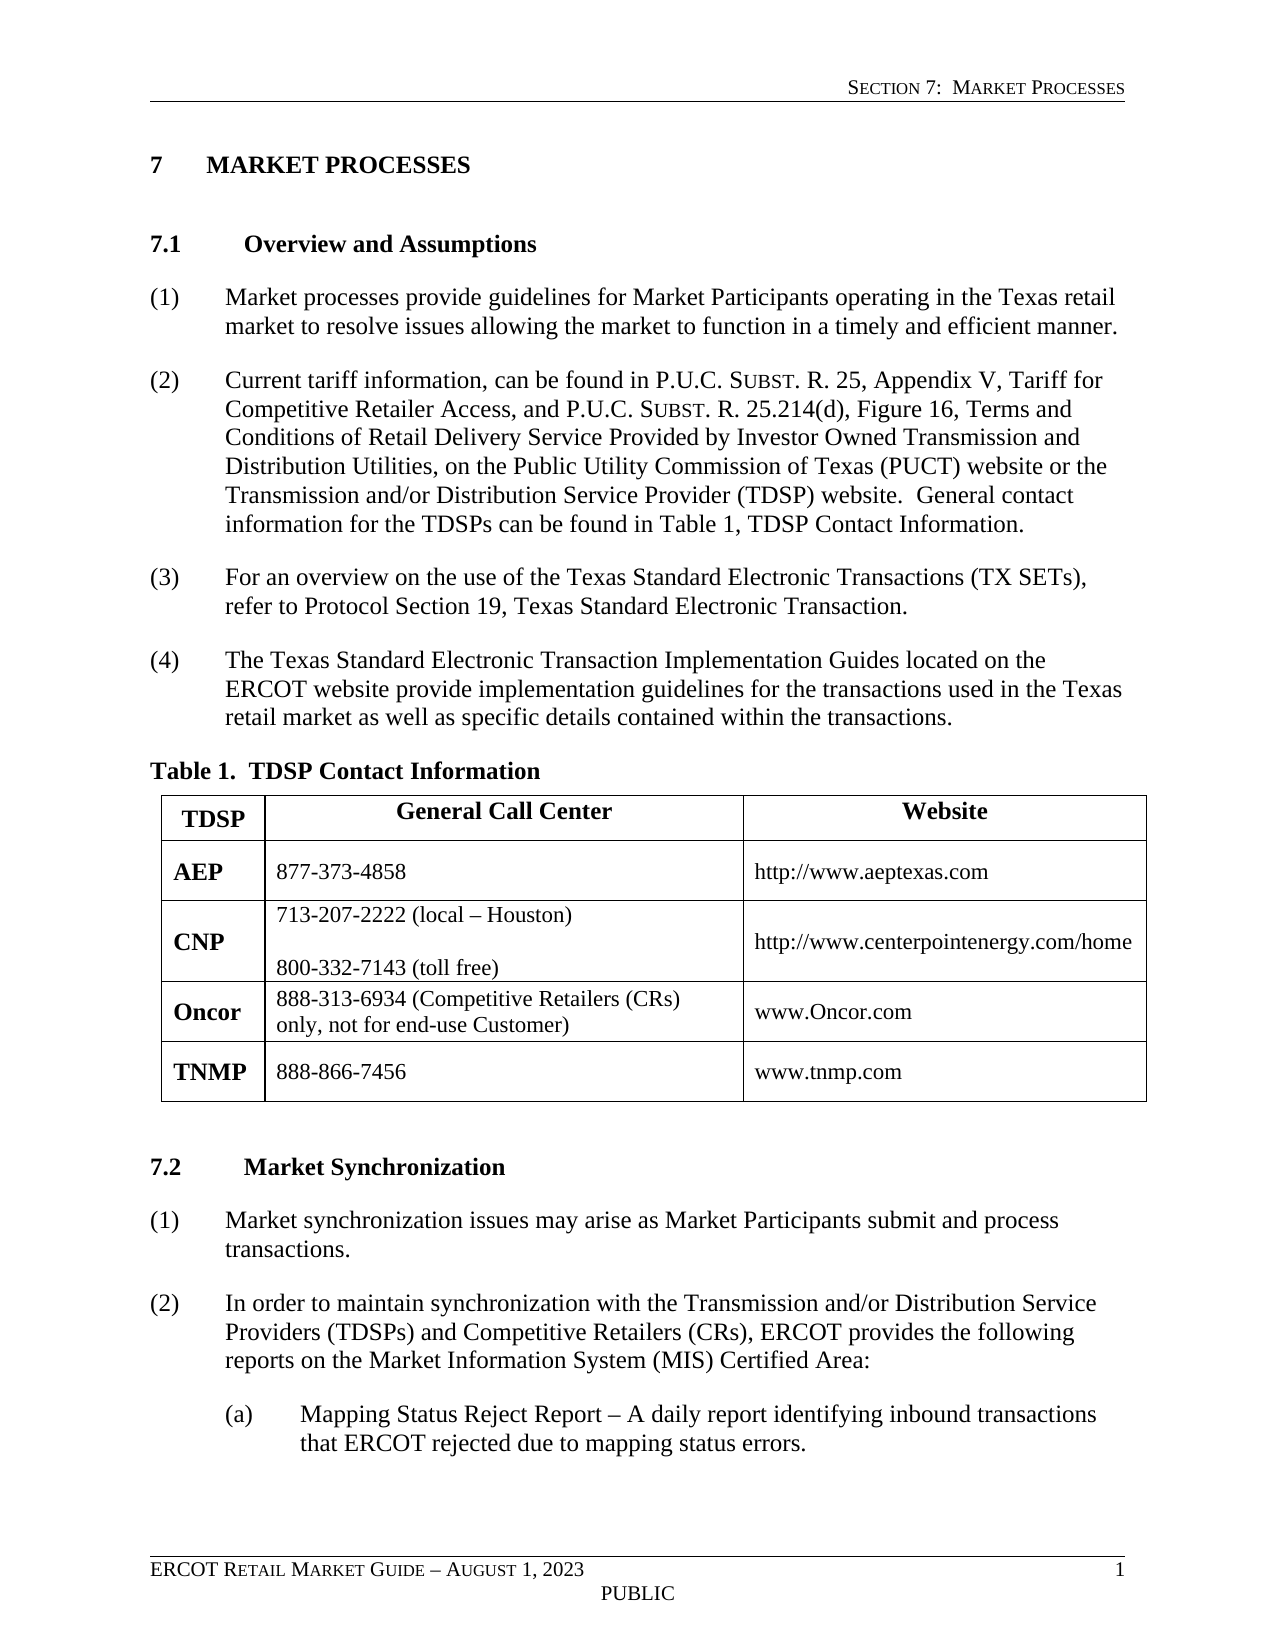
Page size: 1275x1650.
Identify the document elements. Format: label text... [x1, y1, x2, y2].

table_cell http://www.aeptexas.com [744, 841, 1146, 900]
table_header TDSP [162, 796, 264, 840]
text (4) The Texas Standard Electronic Transaction Implementation Guides located on the ERCOT website provide implementation guidelines for the transactions used in the Texas retail market as well as specific details contained within the transactions. [150, 645, 1125, 731]
text (1) Market processes provide guidelines for Market Participants operating in the Texas retail market to resolve issues allowing the market to function in a timely and efficient manner. [150, 282, 1125, 340]
text Table 1. TDSP Contact Information [150, 756, 1125, 785]
table_cell CNP [162, 901, 264, 981]
text (1) Market synchronization issues may arise as Market Participants submit and process transactions. [150, 1205, 1125, 1263]
text (2) In order to maintain synchronization with the Transmission and/or Distribution Service Providers (TDSPs) and Competitive Retailers (CRs), ERCOT provides the following reports on the Market Information System (MIS) Certified Area: [150, 1288, 1125, 1374]
table_header General Call Center [266, 796, 743, 840]
text 7.1 Overview and Assumptions [150, 229, 1125, 257]
text (2) Current tariff information, can be found in P.U.C. Subst. R. 25, Appendix V, Tariff for Competitive Retailer Access, and P.U.C. Subst. R. 25.214(d), Figure 16, Terms and Conditions of Retail Delivery Service Provided by Investor Owned Transmission and Distribution Utilities, on the Public Utility Commission of Texas (PUCT) website or the Transmission and/or Distribution Service Provider (TDSP) website. General contact information for the TDSPs can be found in Table 1, TDSP Contact Information. [150, 365, 1125, 537]
table_cell www.tnmp.com [744, 1042, 1146, 1101]
text (3) For an overview on the use of the Texas Standard Electronic Transactions (TX SETs), refer to Protocol Section 19, Texas Standard Electronic Transaction. [150, 562, 1125, 620]
table_cell 888-313-6934 (Competitive Retailers (CRs) only, not for end-use Customer) [266, 982, 743, 1041]
table_header Website [744, 796, 1146, 840]
table_cell TNMP [162, 1042, 264, 1101]
table_cell 713-207-2222 (local – Houston) 800-332-7143 (toll free) [266, 901, 743, 981]
table_cell 888-866-7456 [266, 1042, 743, 1101]
table_cell Oncor [162, 982, 264, 1041]
subtitle Market Processes [150, 150, 1125, 179]
list (a) Mapping Status Reject Report – A daily report identifying inbound transactions that ERCOT rejected due to mapping status errors. [225, 1399, 1125, 1457]
table_cell AEP [162, 841, 264, 900]
text 7.2 Market Synchronization [150, 1152, 1125, 1180]
table_cell www.Oncor.com [744, 982, 1146, 1041]
table_cell http://www.centerpointenergy.com/home [744, 901, 1146, 981]
table_cell 877-373-4858 [266, 841, 743, 900]
